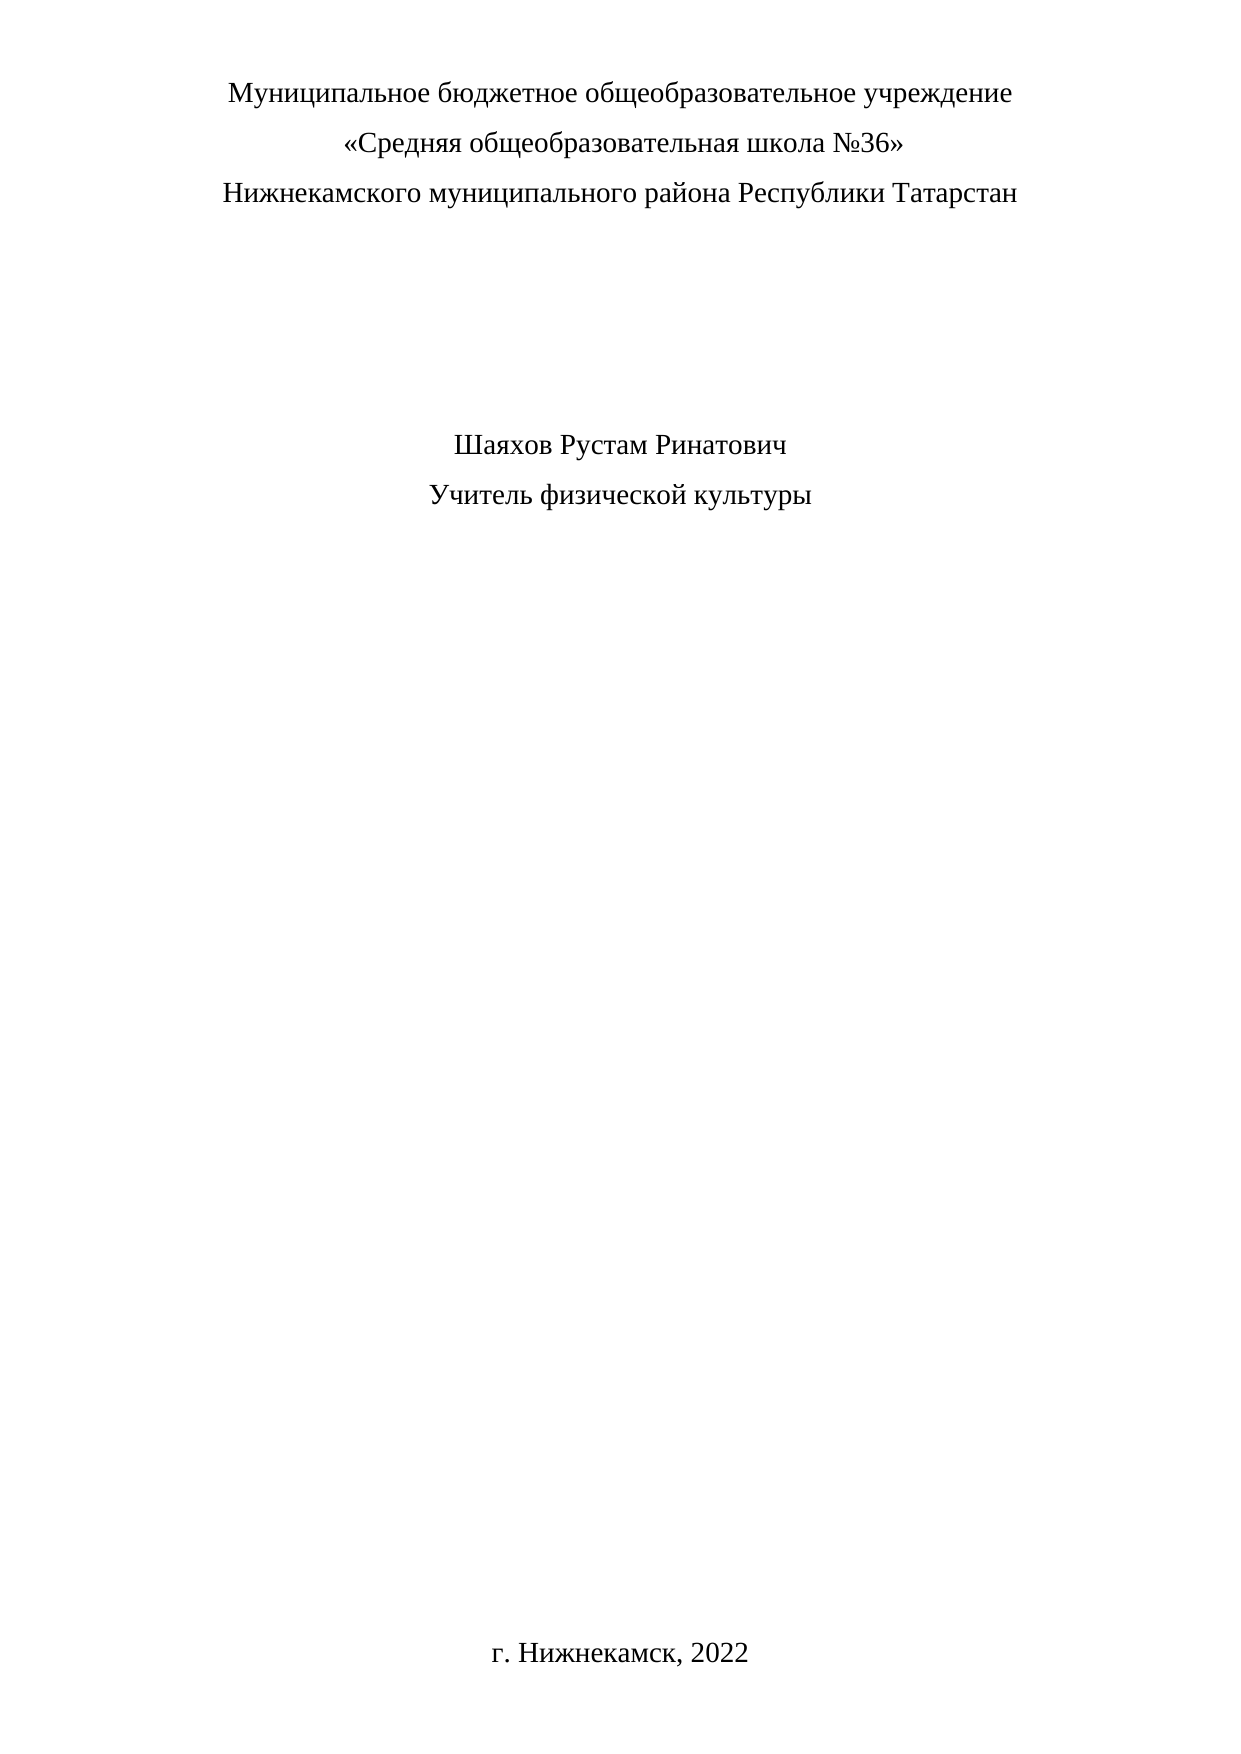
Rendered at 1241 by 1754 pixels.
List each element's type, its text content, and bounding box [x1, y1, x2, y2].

text Нижнекамского муниципального района Республики Татарстан [75, 176, 1165, 209]
text г. Нижнекамск, 2022 [75, 1635, 1165, 1668]
text «Средняя общеобразовательная школа №36» [75, 125, 1165, 159]
text Муниципальное бюджетное общеобразовательное учреждение [75, 75, 1165, 108]
text Шаяхов Рустам Ринатович [75, 427, 1165, 461]
text Учитель физической культуры [75, 477, 1165, 511]
